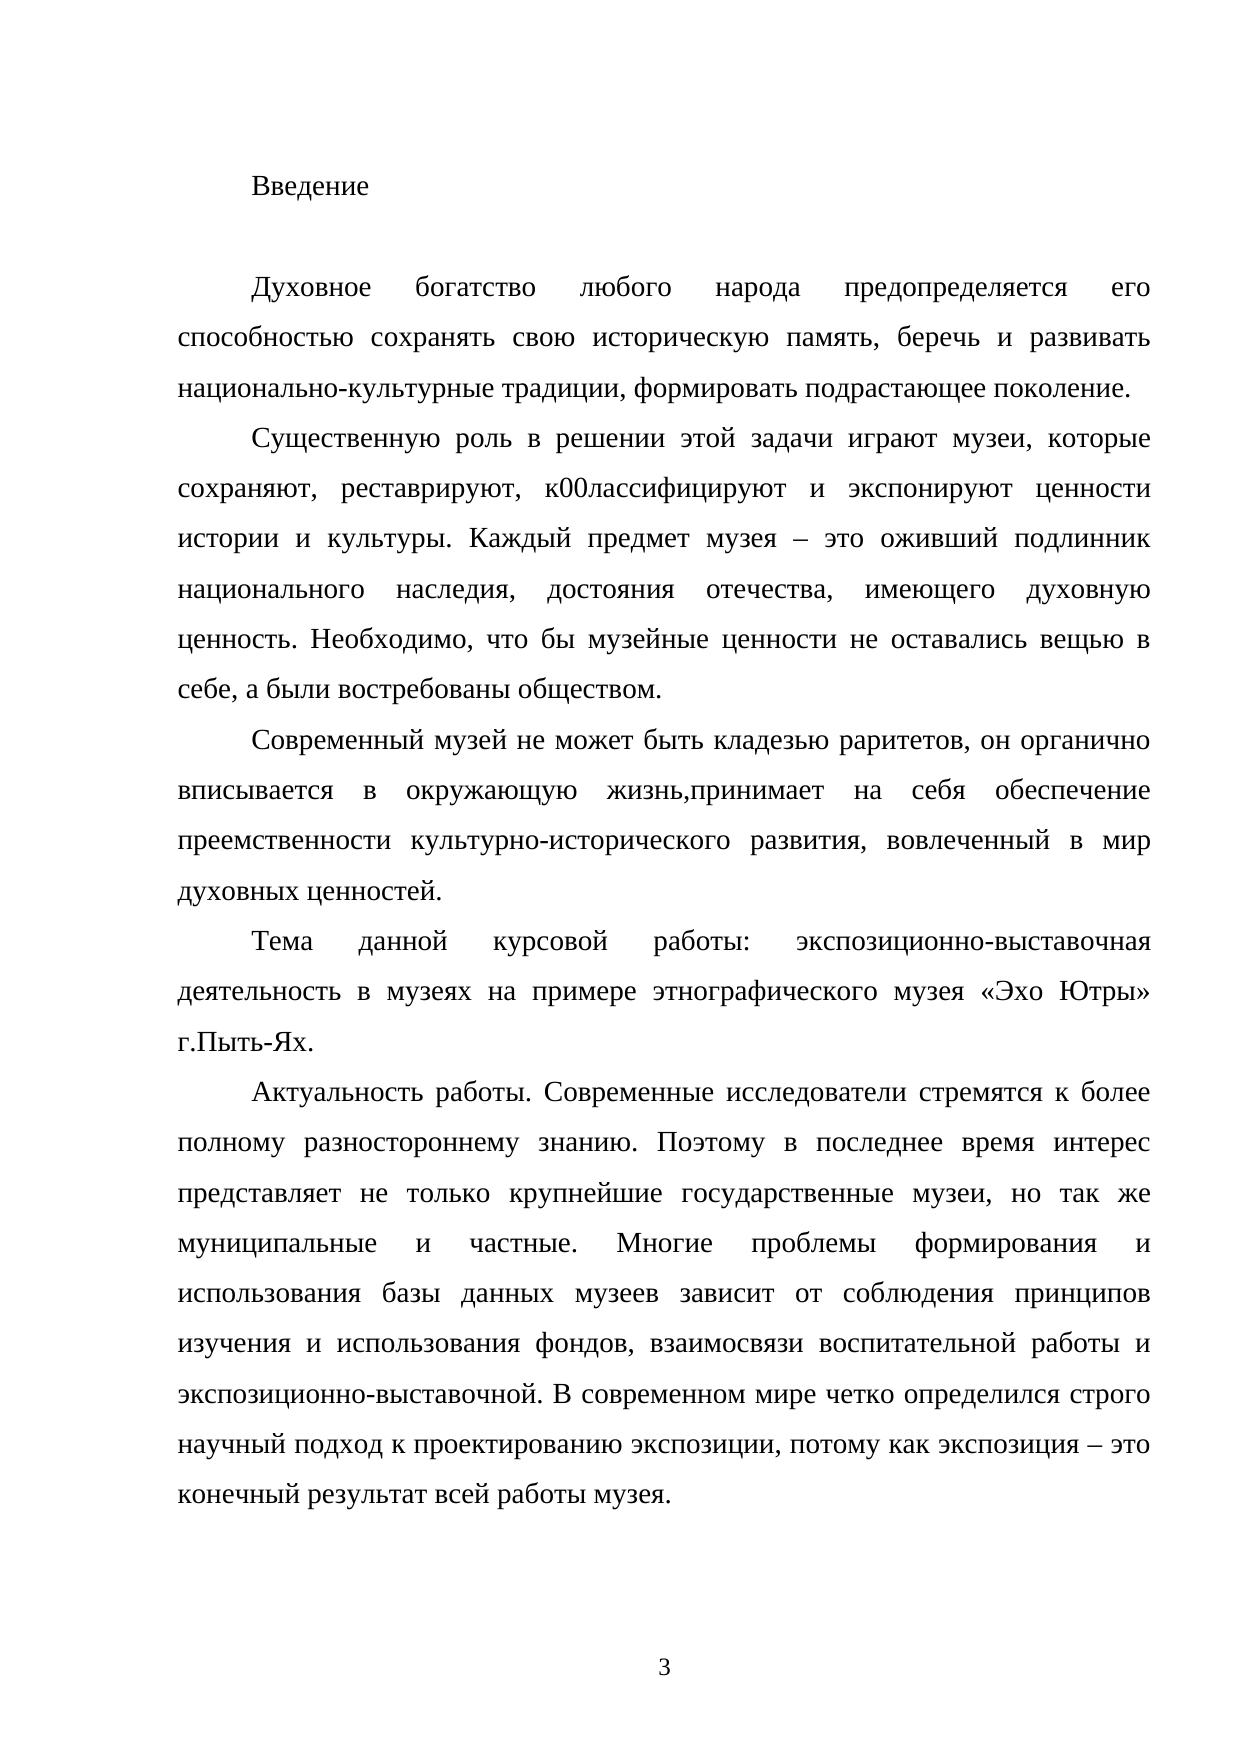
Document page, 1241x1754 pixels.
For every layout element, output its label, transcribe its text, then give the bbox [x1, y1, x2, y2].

text Введение [177, 168, 1152, 202]
text Существенную роль в решении этой задачи играют музеи, которые сохраняют, реставрируют, к00лассифицируют и экспонируют ценности истории и культуры. Каждый предмет музея – это оживший подлинник национального наследия, достояния отечества, имеющего духовную ценность. Необходимо, что бы музейные ценности не оставались вещью в себе, а были востребованы обществом. [177, 420, 1152, 705]
text Тема данной курсовой работы: экспозиционно-выставочная деятельность в музеях на примере этнографического музея «Эхо Ютры» г.Пыть-Ях. [177, 923, 1152, 1057]
text Духовное богатство любого народа предопределяется его способностью сохранять свою историческую память, беречь и развивать национально-культурные традиции, формировать подрастающее поколение. [177, 269, 1152, 403]
text Современный музей не может быть кладезью раритетов, он органично вписывается в окружающую жизнь,принимает на себя обеспечение преемственности культурно-исторического развития, вовлеченный в мир духовных ценностей. [177, 722, 1152, 906]
text Актуальность работы. Современные исследователи стремятся к более полному разностороннему знанию. Поэтому в последнее время интерес представляет не только крупнейшие государственные музеи, но так же муниципальные и частные. Многие проблемы формирования и использования базы данных музеев зависит от соблюдения принципов изучения и использования фондов, взаимосвязи воспитательной работы и экспозиционно-выставочной. В современном мире четко определился строго научный подход к проектированию экспозиции, потому как экспозиция – это конечный результат всей работы музея. [177, 1074, 1152, 1510]
